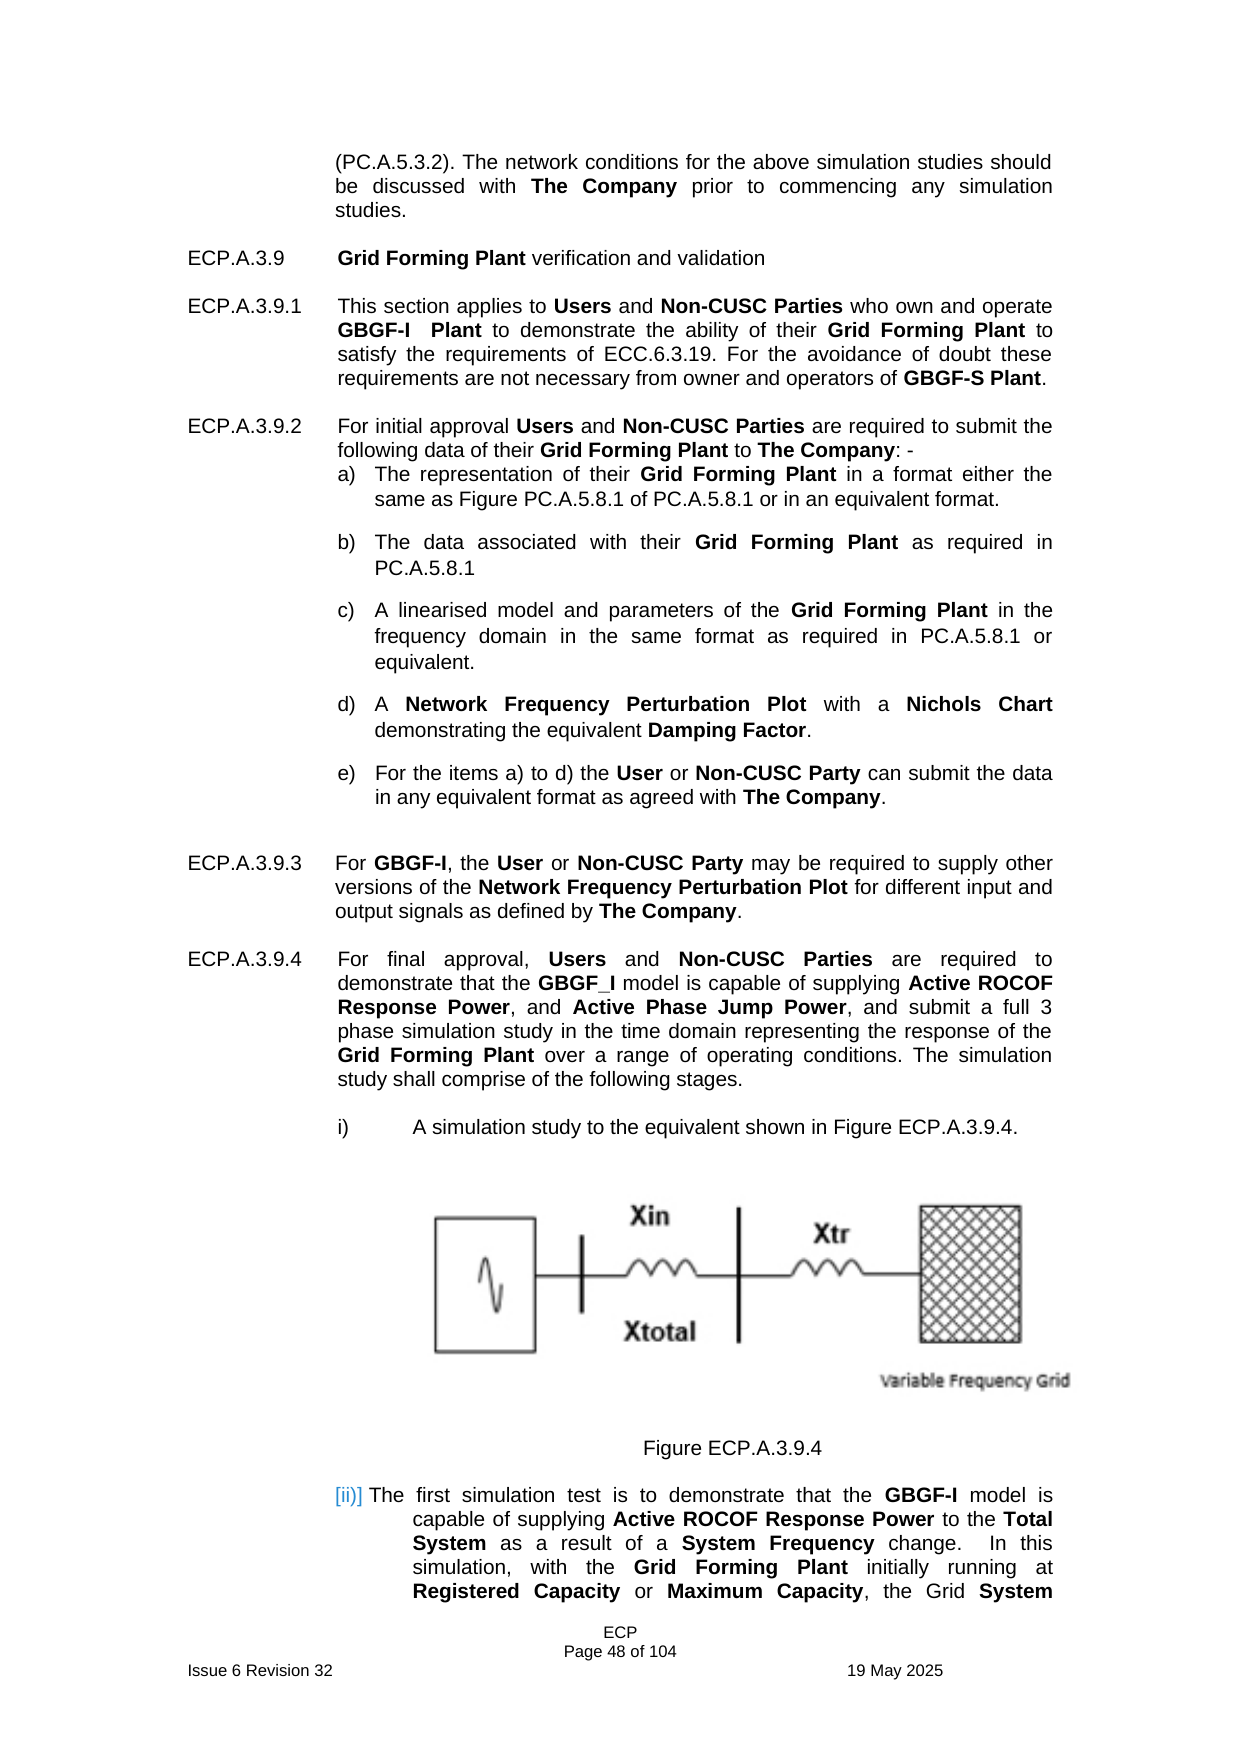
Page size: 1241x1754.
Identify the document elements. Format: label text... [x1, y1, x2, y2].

text ECP.A.3.9.2 For initial approval Users and Non-CUSC Parties are required to submit the following data of their Grid Forming Plant to The Company: - [187, 413, 1053, 461]
text ECP.A.3.9.1 This section applies to Users and Non-CUSC Parties who own and operate GBGF-I Plant to demonstrate the ability of their Grid Forming Plant to satisfy the requirements of ECC.6.3.19. For the avoidance of doubt these requirements are not necessary from owner and operators of GBGF-S Plant. [187, 294, 1053, 389]
list A simulation study to the equivalent shown in Figure ECP.A.3.9.4. [337, 1114, 1053, 1138]
list Figure ECP.A.3.9.4 [412, 1436, 1053, 1459]
list For the items a) to d) the User or Non-CUSC Party can submit the data in any equivalent format as agreed with The Company. [337, 761, 1053, 808]
list The representation of their Grid Forming Plant in a format either the same as Figure PC.A.5.8.1 of PC.A.5.8.1 or in an equivalent format. [337, 461, 1053, 511]
list The data associated with their Grid Forming Plant as required in PC.A.5.8.1 [337, 530, 1053, 579]
picture [412, 1162, 1104, 1436]
list A Network Frequency Perturbation Plot with a Nichols Chart demonstrating the equivalent Damping Factor. [337, 692, 1053, 742]
text ECP.A.3.9.3 For GBGF-I, the User or Non-CUSC Party may be required to supply other versions of the Network Frequency Perturbation Plot for different input and output signals as defined by The Company. [187, 851, 1053, 923]
text ECP.A.3.9.4 For final approval, Users and Non-CUSC Parties are required to demonstrate that the GBGF_I model is capable of supplying Active ROCOF Response Power, and Active Phase Jump Power, and submit a full 3 phase simulation study in the time domain representing the response of the Grid Forming Plant over a range of operating conditions. The simulation study shall comprise of the following stages. [187, 947, 1053, 1091]
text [187, 150, 1053, 222]
list A linearised model and parameters of the Grid Forming Plant in the frequency domain in the same format as required in PC.A.5.8.1 or equivalent. [337, 598, 1053, 674]
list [335, 1483, 1053, 1603]
text ECP.A.3.9 Grid Forming Plant verification and validation [187, 246, 1053, 270]
